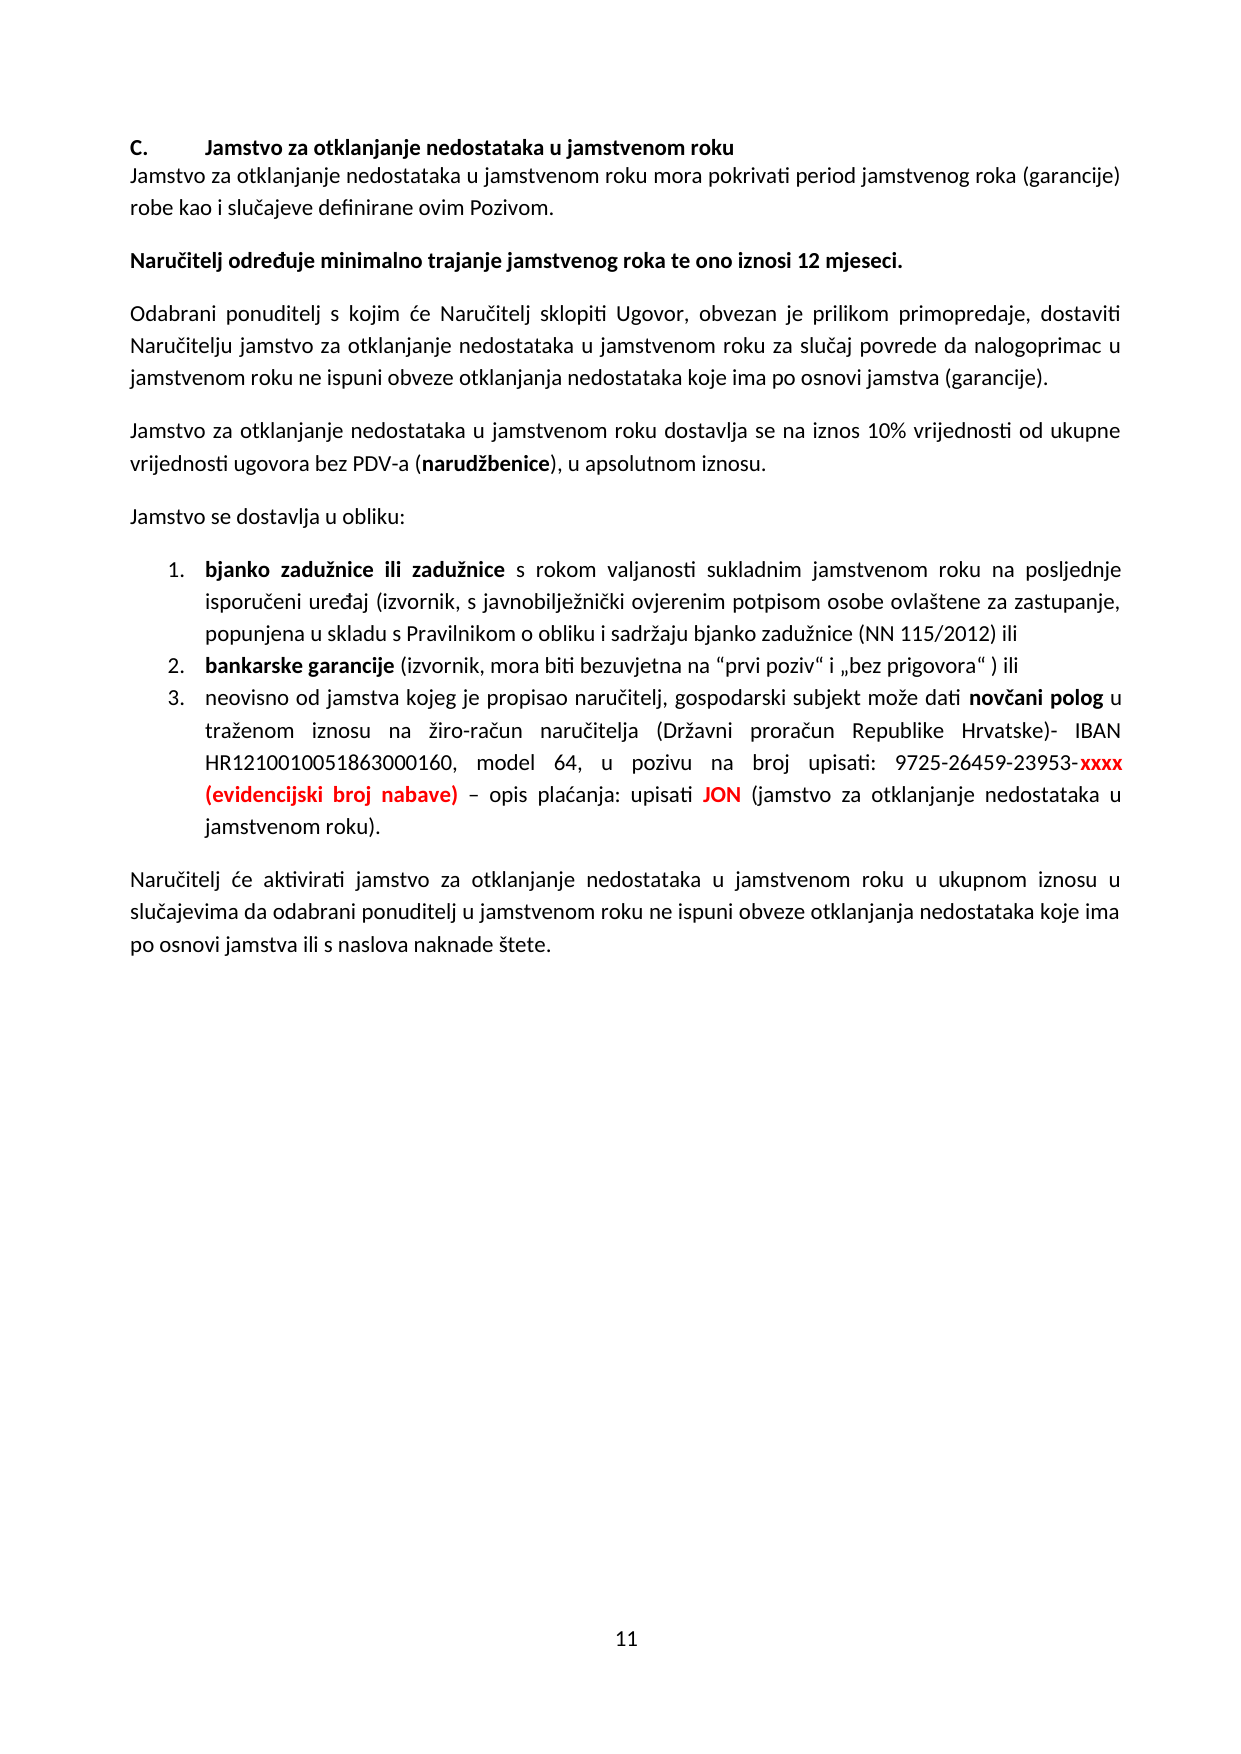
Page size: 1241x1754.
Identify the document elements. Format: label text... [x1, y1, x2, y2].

list bjanko zadužnice ili zadužnice s rokom valjanosti sukladnim jamstvenom roku na posljednje isporučeni uređaj (izvornik, s javnobilježnički ovjerenim potpisom osobe ovlaštene za zastupanje, popunjena u skladu s Pravilnikom o obliku i sadržaju bjanko zadužnice (NN 115/2012) ili [167, 555, 1122, 647]
text Naručitelj će aktivirati jamstvo za otklanjanje nedostataka u jamstvenom roku u ukupnom iznosu u slučajevima da odabrani ponuditelj u jamstvenom roku ne ispuni obveze otklanjanja nedostataka koje ima po osnovi jamstva ili s naslova naknade štete. [130, 865, 1122, 958]
list neovisno od jamstva kojeg je propisao naručitelj, gospodarski subjekt može dati novčani polog u traženom iznosu na žiro-račun naručitelja (Državni proračun Republike Hrvatske)- IBAN HR1210010051863000160, model 64, u pozivu na broj upisati: 9725-26459-23953-xxxx (evidencijski broj nabave) – opis plaćanja: upisati JON (jamstvo za otklanjanje nedostataka u jamstvenom roku). [167, 683, 1122, 840]
list Jamstvo za otklanjanje nedostataka u jamstvenom roku [130, 133, 1122, 161]
text Jamstvo za otklanjanje nedostataka u jamstvenom roku dostavlja se na iznos 10% vrijednosti od ukupne vrijednosti ugovora bez PDV-a (narudžbenice), u apsolutnom iznosu. [130, 417, 1122, 477]
text Jamstvo se dostavlja u obliku: [130, 502, 1122, 530]
text Naručitelj određuje minimalno trajanje jamstvenog roka te ono iznosi 12 mjeseci. [130, 246, 1122, 274]
text Jamstvo za otklanjanje nedostataka u jamstvenom roku mora pokrivati period jamstvenog roka (garancije) robe kao i slučajeve definirane ovim Pozivom. [130, 161, 1122, 221]
list bankarske garancije (izvornik, mora biti bezuvjetna na “prvi poziv“ i „bez prigovora“ ) ili [167, 651, 1122, 679]
text Odabrani ponuditelj s kojim će Naručitelj sklopiti Ugovor, obvezan je prilikom primopredaje, dostaviti Naručitelju jamstvo za otklanjanje nedostataka u jamstvenom roku za slučaj povrede da nalogoprimac u jamstvenom roku ne ispuni obveze otklanjanja nedostataka koje ima po osnovi jamstva (garancije). [130, 299, 1122, 392]
